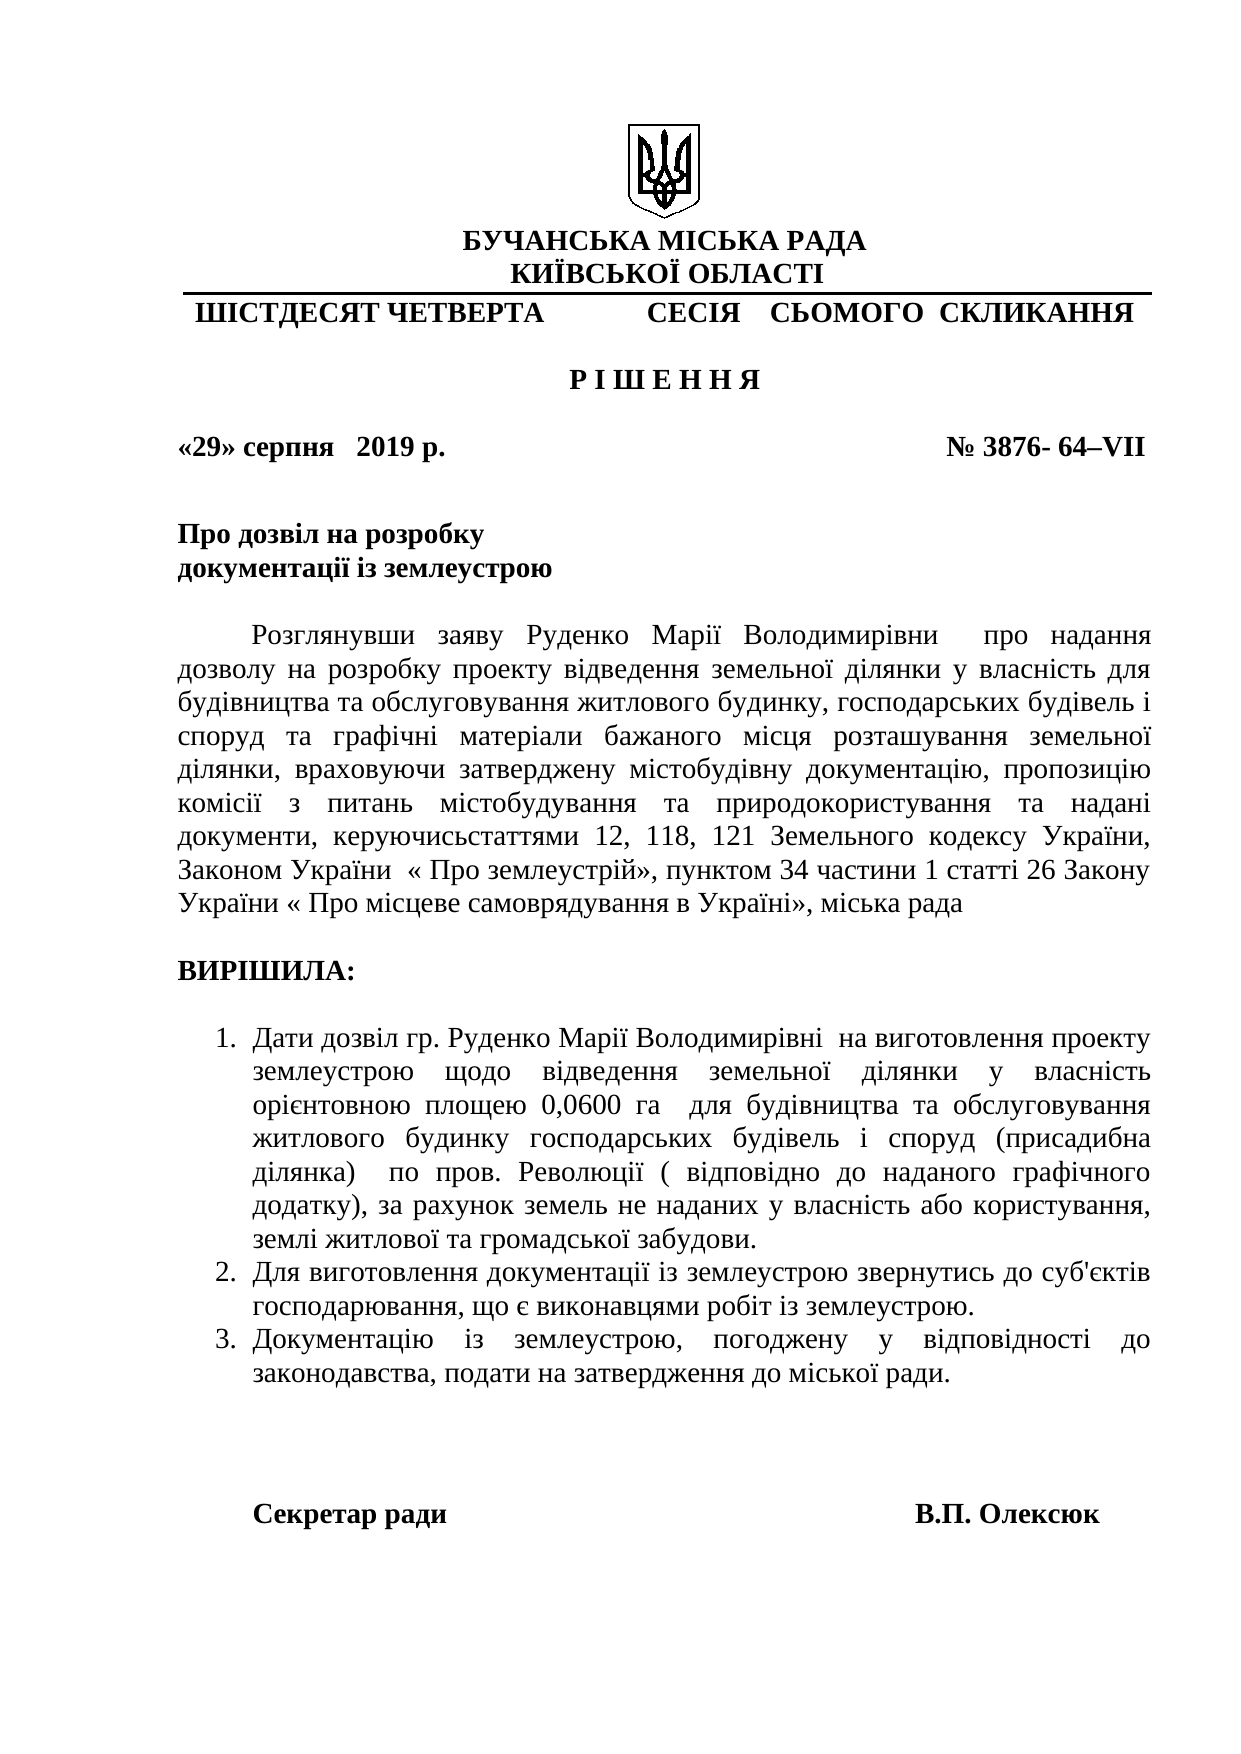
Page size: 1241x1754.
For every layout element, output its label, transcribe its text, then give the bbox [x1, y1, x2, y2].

text документації із землеустрою [177, 550, 1152, 584]
text БУЧАНСЬКА МІСЬКА РАДА [177, 223, 1152, 256]
text «29» серпня 2019 р. № 3876- 64–VІІ [177, 429, 1152, 463]
text ВИРІШИЛА: [177, 953, 1152, 986]
list Секретар ради В.П. Олексюк [252, 1496, 1152, 1530]
text Розглянувши заяву Руденко Марії Володимирівни про надання дозволу на розробку проекту відведення земельної ділянки у власність для будівництва та обслуговування житлового будинку, господарських будівель і споруд та графічні матеріали бажаного місця розташування земельної ділянки, враховуючи затверджену містобудівну документацію, пропозицію комісії з питань містобудування та природокористування та надані документи, керуючисьстаттями 12, 118, 121 Земельного кодексу України, Законом України « Про землеустрій», пунктом 34 частини 1 статті 26 Закону України « Про місцеве самоврядування в Україні», міська рада [177, 617, 1152, 919]
list Дати дозвіл гр. Руденко Марії Володимирівні на виготовлення проекту землеустрою щодо відведення земельної ділянки у власність орієнтовною площею 0,0600 га для будівництва та обслуговування житлового будинку господарських будівель і споруд (присадибна ділянка) по пров. Революції ( відповідно до наданого графічного додатку), за рахунок земель не наданих у власність або користування, землі житлової та громадської забудови. [215, 1020, 1152, 1254]
list Для виготовлення документації із землеустрою звернутись до суб'єктів господарювання, що є виконавцями робіт із землеустрою. [215, 1254, 1152, 1322]
text Р І Ш Е Н Н Я [177, 362, 1152, 396]
text КИЇВСЬКОЇ ОБЛАСТІ [183, 256, 1152, 292]
text Про дозвіл на розробку [177, 517, 1152, 550]
text ШІСТДЕСЯТ ЧЕТВЕРТА СЕСІЯ СЬОМОГО СКЛИКАННЯ [177, 295, 1152, 329]
list Документацію із землеустрою, погоджену у відповідності до законодавства, подати на затвердження до міської ради. [215, 1322, 1152, 1389]
